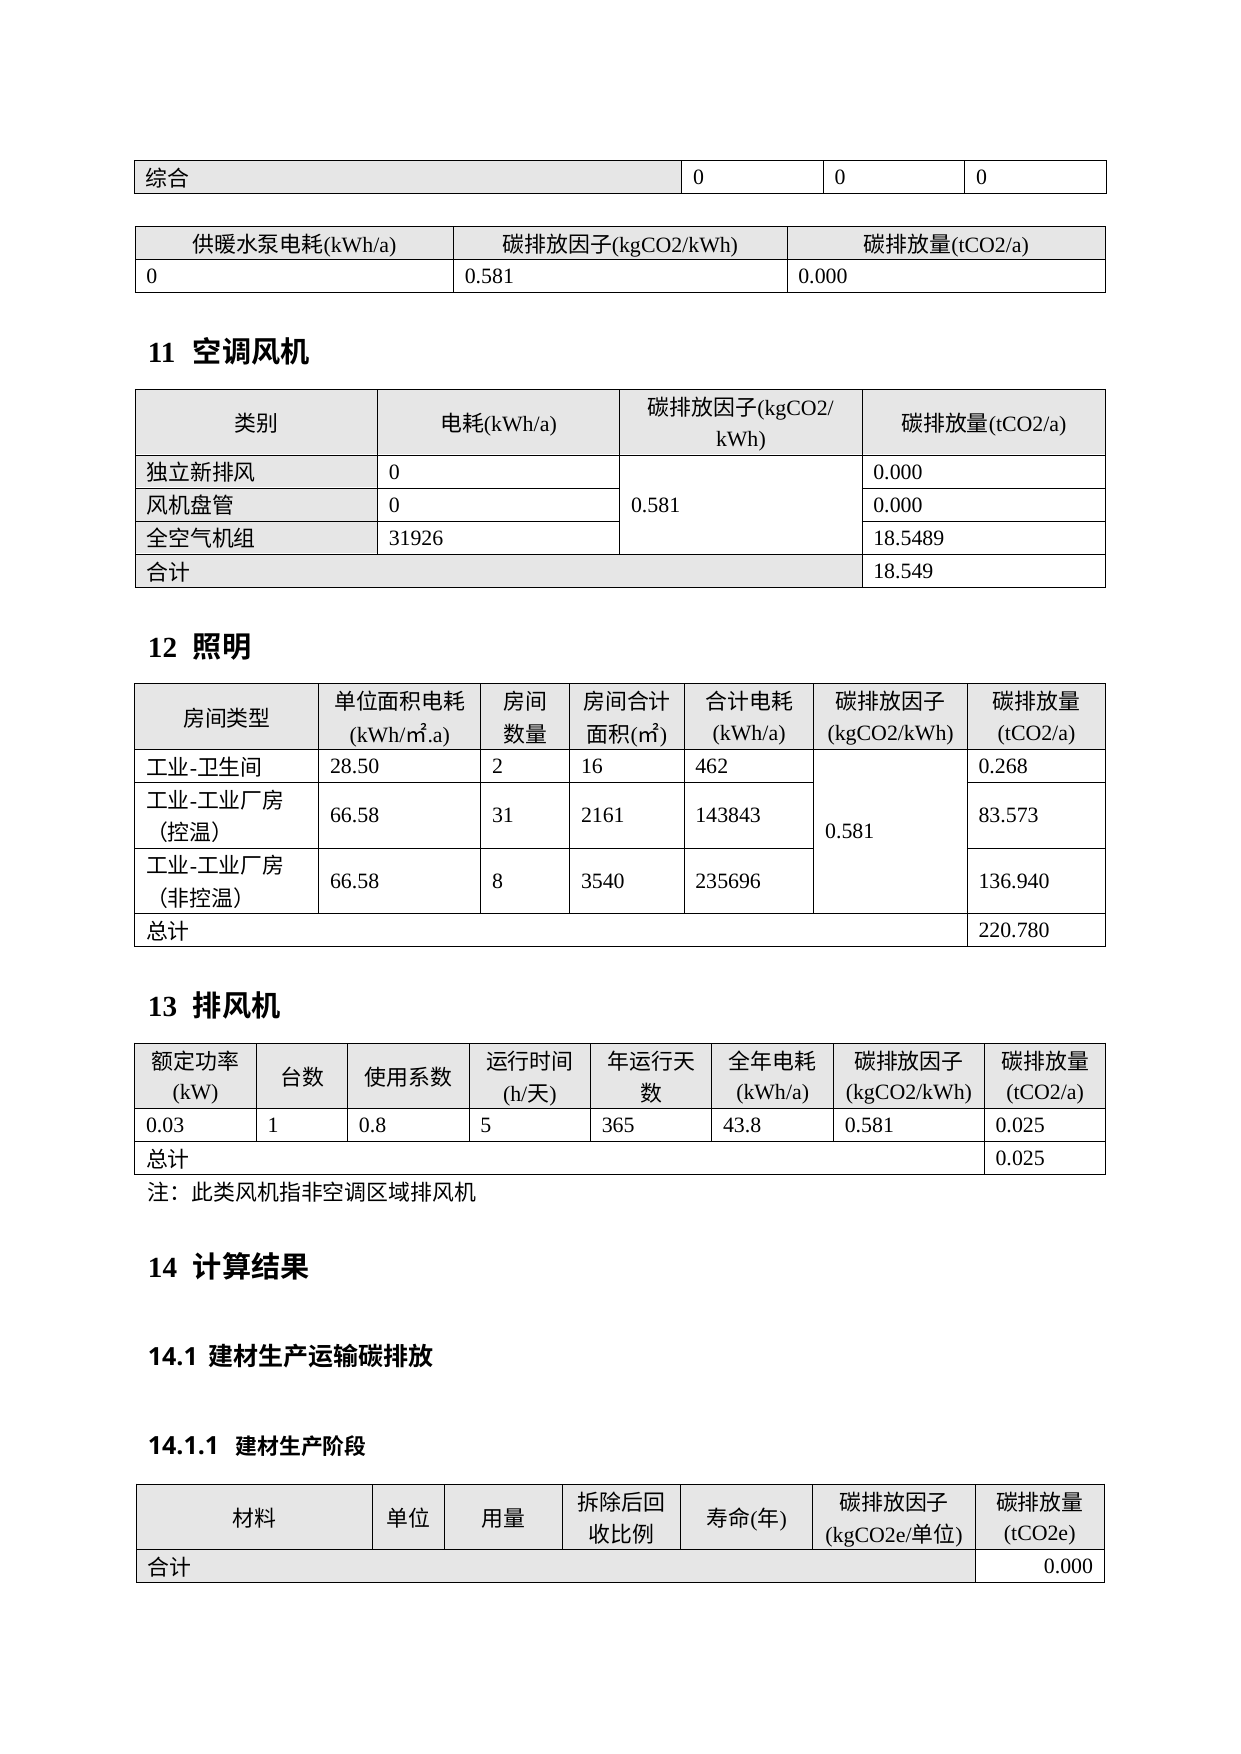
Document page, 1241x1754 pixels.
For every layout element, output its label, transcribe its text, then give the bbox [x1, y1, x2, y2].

table_cell 1 [257, 1109, 347, 1141]
table_header 碳排放因子(kgCO2/kWh) [834, 1044, 984, 1108]
table_header 单位面积电耗 (kWh/㎡.a) [319, 684, 480, 749]
table_cell 合计 [137, 1550, 975, 1582]
table_cell 总计 [135, 1142, 984, 1174]
table_cell 0.000 [976, 1550, 1104, 1582]
table_header 碳排放因子(kgCO2/kWh) [620, 390, 862, 454]
table_cell 风机盘管 [136, 489, 377, 521]
table_cell 0 [378, 489, 619, 521]
table_header 寿命(年) [681, 1485, 812, 1549]
table_header 使用系数 [348, 1044, 469, 1108]
table_cell 0 [378, 456, 619, 487]
table_cell 18.5489 [863, 522, 1105, 553]
table_cell 31926 [378, 522, 619, 553]
subtitle 建材生产阶段 [148, 1412, 1092, 1477]
table_header 房间类型 [135, 684, 318, 749]
table_cell 43.8 [712, 1109, 833, 1141]
table_cell 8 [481, 849, 569, 913]
subtitle 空调风机 [148, 318, 1092, 383]
table_cell 0.000 [788, 260, 1105, 292]
table_cell 综合 [135, 161, 681, 193]
table_header 台数 [257, 1044, 347, 1108]
text 注：此类风机指非空调区域排风机 [148, 1175, 1092, 1207]
table_cell 2161 [570, 783, 684, 847]
subtitle 排风机 [148, 971, 1092, 1036]
table_cell 235696 [685, 849, 813, 913]
table_header 额定功率 (kW) [135, 1044, 256, 1108]
table_cell 28.50 [319, 750, 480, 782]
table_header 单位 [373, 1485, 444, 1549]
table_header 碳排放量(tCO2/a) [788, 227, 1105, 259]
table_cell 0.03 [135, 1109, 256, 1141]
table_header 类别 [136, 390, 377, 454]
table_cell 143843 [685, 783, 813, 847]
table_cell 工业-工业厂房（非控温） [135, 849, 318, 913]
table_cell 0.581 [814, 750, 967, 913]
table_header 碳排放量(tCO2/a) [968, 684, 1105, 749]
table_header 碳排放因子(kgCO2/kWh) [454, 227, 787, 259]
subtitle 照明 [148, 612, 1092, 677]
table_cell 0.8 [348, 1109, 469, 1141]
table_cell 总计 [135, 914, 967, 946]
table_header 碳排放量 (tCO2e) [976, 1485, 1104, 1549]
table_cell 独立新排风 [136, 456, 377, 487]
table_header 全年电耗 (kWh/a) [712, 1044, 833, 1108]
table_cell 16 [570, 750, 684, 782]
table_cell 0.581 [834, 1109, 984, 1141]
table_cell 220.780 [968, 914, 1105, 946]
table_cell 0 [965, 161, 1106, 193]
table_header 运行时间 (h/天) [470, 1044, 590, 1108]
table_header 碳排放因子 (kgCO2e/单位) [813, 1485, 975, 1549]
table_cell 0 [136, 260, 453, 292]
table_header 供暖水泵电耗(kWh/a) [136, 227, 453, 259]
table_header 碳排放因子(kgCO2/kWh) [814, 684, 967, 749]
table_cell 0.000 [863, 456, 1105, 487]
table_cell 0 [824, 161, 964, 193]
table_cell 31 [481, 783, 569, 847]
table_cell 0.025 [985, 1142, 1105, 1174]
table_header 房间 数量 [481, 684, 569, 749]
table_header 电耗(kWh/a) [378, 390, 619, 454]
table_cell 0.268 [968, 750, 1105, 782]
table_cell 5 [470, 1109, 590, 1141]
table_cell 66.58 [319, 783, 480, 847]
table_cell 462 [685, 750, 813, 782]
table_cell 0 [682, 161, 823, 193]
table_cell 3540 [570, 849, 684, 913]
table_header 用量 [445, 1485, 562, 1549]
table_header 房间合计面积(㎡) [570, 684, 684, 749]
table_cell 合计 [136, 555, 862, 587]
subtitle 建材生产运输碳排放 [148, 1322, 1092, 1387]
table_header 年运行天数 [591, 1044, 711, 1108]
table_cell 0.000 [863, 489, 1105, 521]
table_header 拆除后回收比例 [563, 1485, 680, 1549]
table_header 碳排放量(tCO2/a) [985, 1044, 1105, 1108]
table_cell 365 [591, 1109, 711, 1141]
table_header 合计电耗 (kWh/a) [685, 684, 813, 749]
table_cell 2 [481, 750, 569, 782]
table_cell 全空气机组 [136, 522, 377, 553]
table_cell 0.581 [454, 260, 787, 292]
table_cell 18.549 [863, 555, 1105, 587]
table_cell 工业-工业厂房（控温） [135, 783, 318, 847]
table_cell 0.581 [620, 456, 862, 553]
table_header 碳排放量(tCO2/a) [863, 390, 1105, 454]
subtitle 计算结果 [148, 1232, 1092, 1297]
table_cell 0.025 [985, 1109, 1105, 1141]
table_header 材料 [137, 1485, 372, 1549]
table_cell 工业-卫生间 [135, 750, 318, 782]
table_cell 136.940 [968, 849, 1105, 913]
table_cell 66.58 [319, 849, 480, 913]
table_cell 83.573 [968, 783, 1105, 847]
